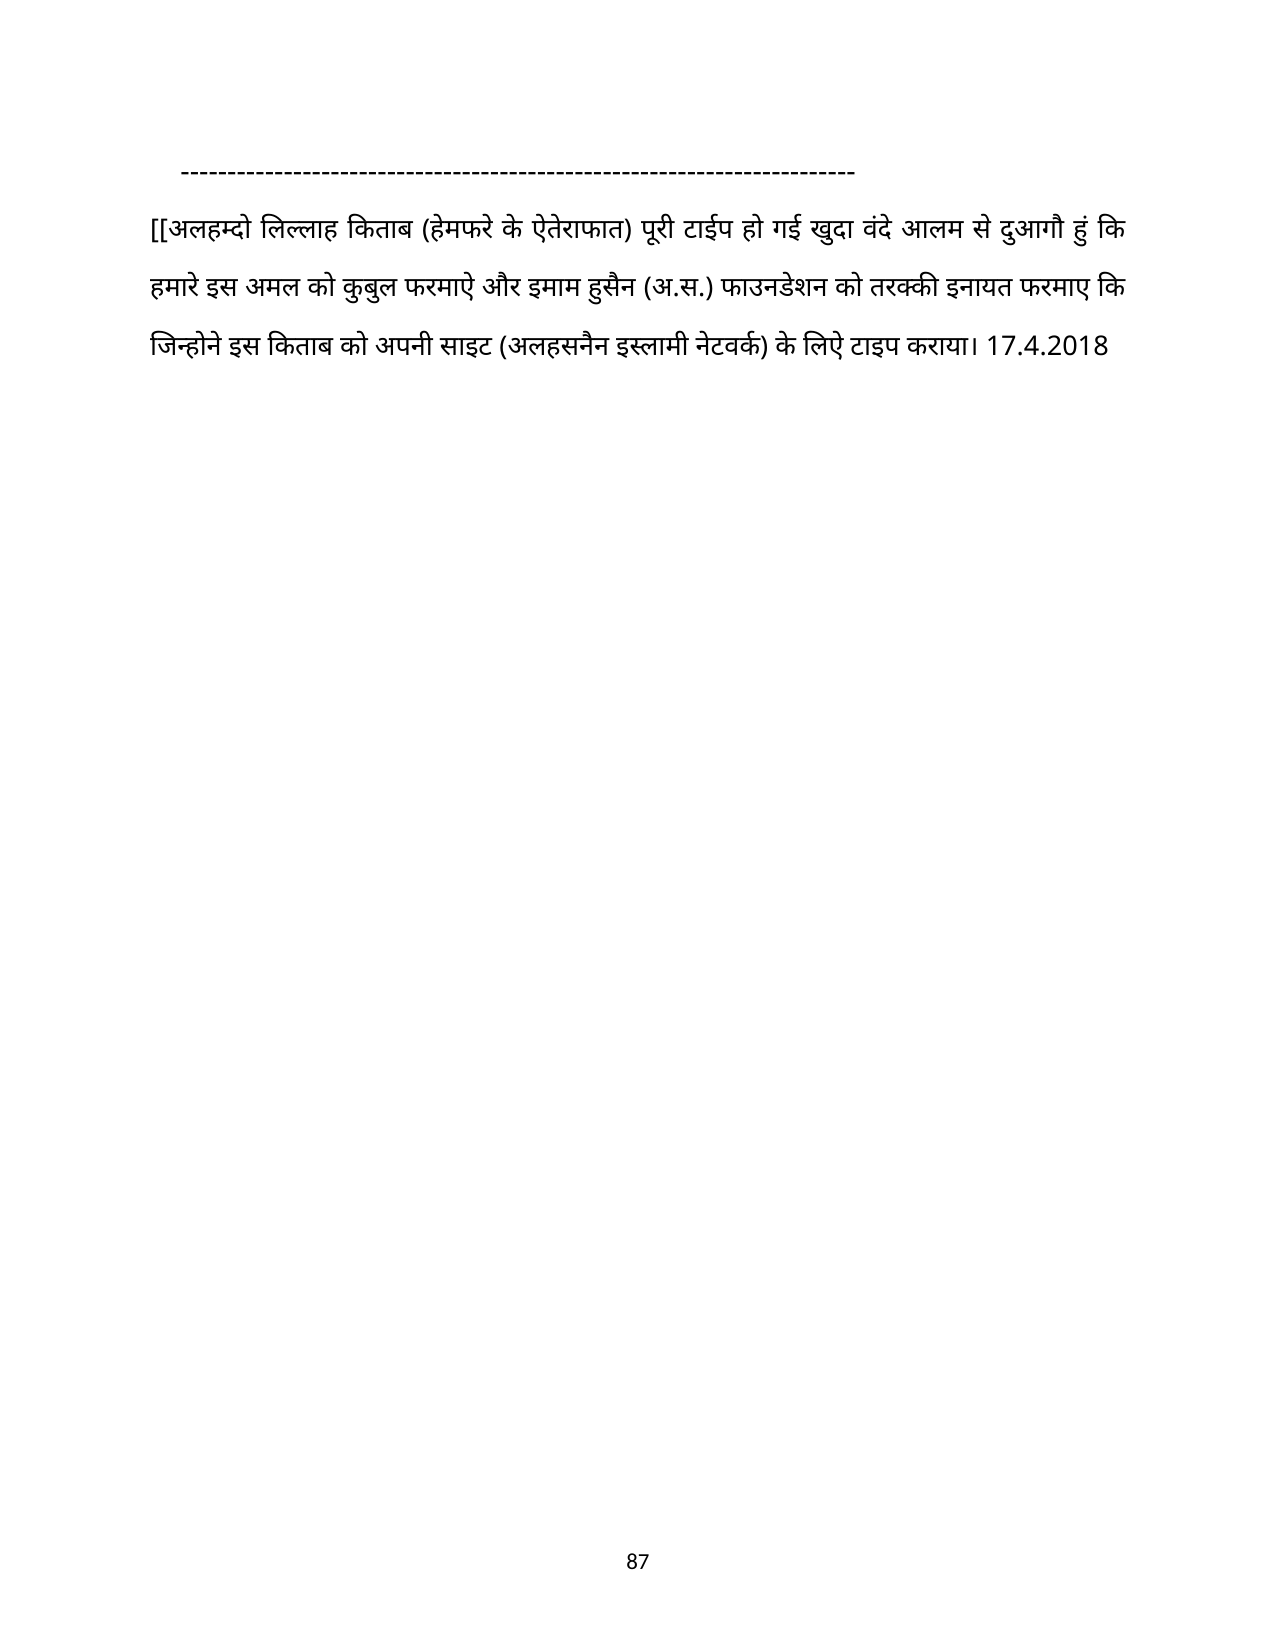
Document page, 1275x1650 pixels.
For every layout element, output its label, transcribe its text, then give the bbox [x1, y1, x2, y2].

text ------------------------------------------------------------------------ [150, 150, 1125, 190]
text [[अलहम्दो लिल्लाह किताब (हेमफरे के ऐतेराफात) पूरी टाईप हो गई खुदा वंदे आलम से दुआगौ हुं कि हमारे इस अमल को कुबुल फरमाऐ और इमाम हुसैन (अ.स.) फाउनडेशन को तरक्की इनायत फरमाए कि जिन्होने इस किताब को अपनी साइट (अलहसनैन इस्लामी नेटवर्क) के लिऐ टाइप कराया। 17.4.2018 [150, 209, 1125, 366]
